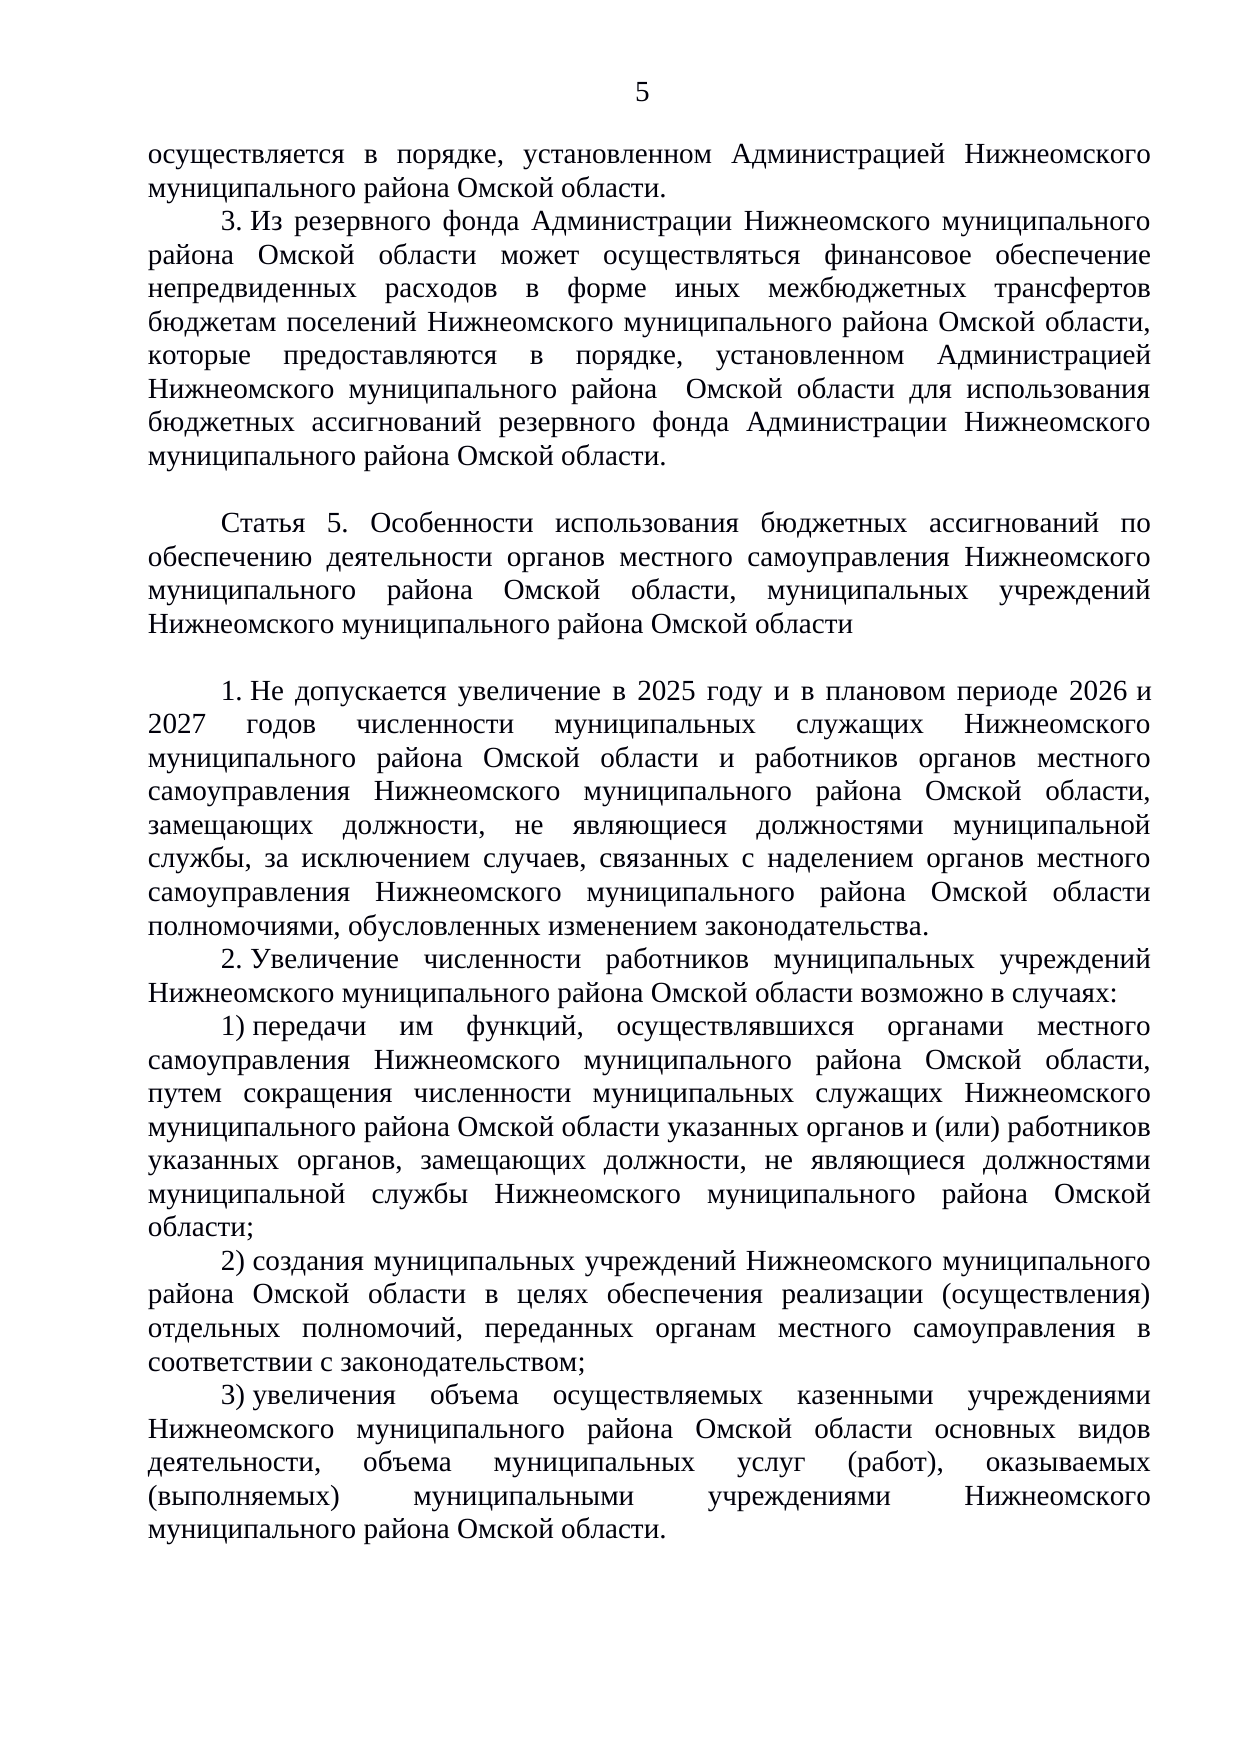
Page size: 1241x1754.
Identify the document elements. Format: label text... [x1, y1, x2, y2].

text 3) увеличения объема осуществляемых казенными учреждениями Нижнеомского муниципального района Омской области основных видов деятельности, объема муниципальных услуг (работ), оказываемых (выполняемых) муниципальными учреждениями Нижнеомского муниципального района Омской области. [148, 1377, 1152, 1545]
text 3. Из резервного фонда Администрации Нижнеомского муниципального района Омской области может осуществляться финансовое обеспечение непредвиденных расходов в форме иных межбюджетных трансфертов бюджетам поселений Нижнеомского муниципального района Омской области, которые предоставляются в порядке, установленном Администрацией Нижнеомского муниципального района Омской области для использования бюджетных ассигнований резервного фонда Администрации Нижнеомского муниципального района Омской области. [148, 203, 1152, 472]
text осуществляется в порядке, установленном Администрацией Нижнеомского муниципального района Омской области. [148, 136, 1152, 203]
text 2) создания муниципальных учреждений Нижнеомского муниципального района Омской области в целях обеспечения реализации (осуществления) отдельных полномочий, переданных органам местного самоуправления в соответствии с законодательством; [148, 1243, 1152, 1377]
text 1) передачи им функций, осуществлявшихся органами местного самоуправления Нижнеомского муниципального района Омской области, путем сокращения численности муниципальных служащих Нижнеомского муниципального района Омской области указанных органов и (или) работников указанных органов, замещающих должности, не являющиеся должностями муниципальной службы Нижнеомского муниципального района Омской области; [148, 1008, 1152, 1243]
text Статья 5. Особенности использования бюджетных ассигнований по обеспечению деятельности органов местного самоуправления Нижнеомского муниципального района Омской области, муниципальных учреждений Нижнеомского муниципального района Омской области [148, 505, 1152, 639]
text 2. Увеличение численности работников муниципальных учреждений Нижнеомского муниципального района Омской области возможно в случаях: [148, 941, 1152, 1008]
text 1. Не допускается увеличение в 2025 году и в плановом периоде 2026 и 2027 годов численности муниципальных служащих Нижнеомского муниципального района Омской области и работников органов местного самоуправления Нижнеомского муниципального района Омской области, замещающих должности, не являющиеся должностями муниципальной службы, за исключением случаев, связанных с наделением органов местного самоуправления Нижнеомского муниципального района Омской области полномочиями, обусловленных изменением законодательства. [148, 673, 1152, 941]
